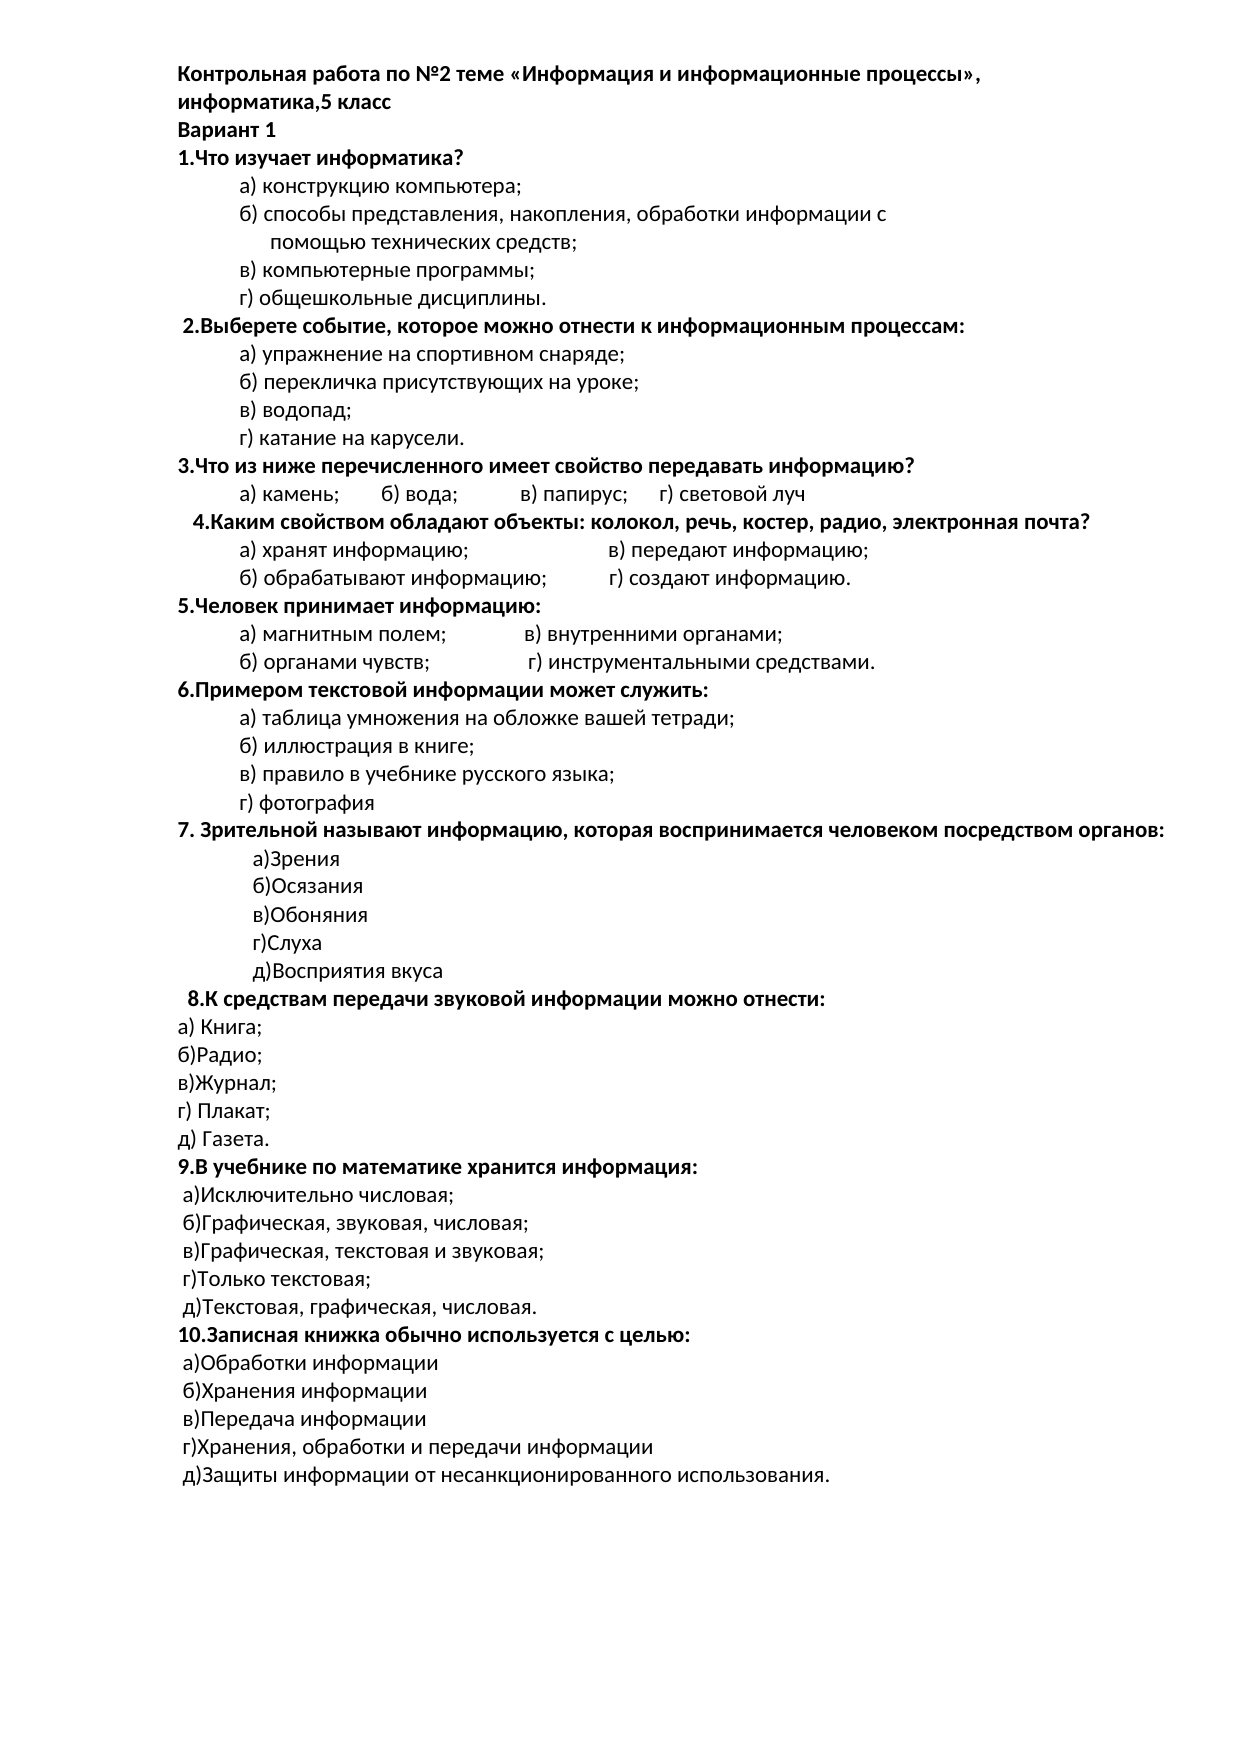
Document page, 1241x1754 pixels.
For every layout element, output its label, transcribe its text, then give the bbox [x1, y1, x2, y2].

text 2.Выберете событие, которое можно отнести к информационным процессам: [177, 311, 1181, 339]
text в) компьютерные программы; [177, 255, 1181, 283]
text в) правило в учебнике русского языка; [177, 759, 1181, 788]
text 6.Примером текстовой информации может служить: [177, 676, 1181, 703]
text а)Обработки информации [177, 1348, 1181, 1376]
text а) магнитным полем; в) внутренними органами; [177, 619, 1181, 647]
text Вариант 1 [177, 115, 1181, 143]
list в)Обоняния [252, 900, 1181, 928]
text д)Защиты информации от несанкционированного использования. [177, 1460, 1181, 1488]
text 10.Записная книжка обычно используется с целью: [177, 1320, 1181, 1348]
text б) иллюстрация в книге; [177, 732, 1181, 759]
text б) способы представления, накопления, обработки информации с [177, 199, 1181, 227]
text г) Плакат; [177, 1096, 1181, 1124]
text б) перекличка присутствующих на уроке; [177, 367, 1181, 395]
text в)Передача информации [177, 1404, 1181, 1432]
text а) Книга; [177, 1012, 1181, 1040]
text д) Газета. [177, 1124, 1181, 1152]
text б) обрабатывают информацию; г) создают информацию. [177, 563, 1181, 591]
list а)Зрения [252, 844, 1181, 872]
text б)Графическая, звуковая, числовая; [177, 1208, 1181, 1236]
text 9.В учебнике по математике хранится информация: [177, 1152, 1181, 1180]
text б)Радио; [177, 1040, 1181, 1068]
text 5.Человек принимает информацию: [177, 591, 1181, 619]
text а)Исключительно числовая; [177, 1180, 1181, 1208]
text д)Текстовая, графическая, числовая. [177, 1292, 1181, 1320]
text б) органами чувств; г) инструментальными средствами. [177, 647, 1181, 676]
text б)Хранения информации [177, 1376, 1181, 1404]
text а) упражнение на спортивном снаряде; [177, 339, 1181, 367]
text Контрольная работа по №2 теме «Информация и информационные процессы», [177, 59, 1181, 87]
text 3.Что из ниже перечисленного имеет свойство передавать информацию? [177, 451, 1181, 479]
text г) катание на карусели. [177, 423, 1181, 451]
text 1.Что изучает информатика? [177, 143, 1181, 171]
list д)Восприятия вкуса [252, 956, 1181, 984]
text а) таблица умножения на обложке вашей тетради; [177, 703, 1181, 732]
text в)Графическая, текстовая и звуковая; [177, 1236, 1181, 1264]
text г)Хранения, обработки и передачи информации [177, 1432, 1181, 1460]
text 7. Зрительной называют информацию, которая воспринимается человеком посредством органов: [177, 816, 1181, 844]
text в)Журнал; [177, 1068, 1181, 1096]
list г)Слуха [252, 928, 1181, 956]
text а) конструкцию компьютера; [177, 171, 1181, 199]
text г) фотография [177, 788, 1181, 816]
text 8.К средствам передачи звуковой информации можно отнести: [177, 984, 1181, 1012]
text информатика,5 класс [177, 87, 1181, 115]
text а) хранят информацию; в) передают информацию; [177, 535, 1181, 563]
text г)Только текстовая; [177, 1264, 1181, 1292]
text г) общешкольные дисциплины. [177, 283, 1181, 311]
text в) водопад; [177, 395, 1181, 423]
text 4.Каким свойством обладают объекты: колокол, речь, костер, радио, электронная почта? [177, 507, 1181, 535]
list б)Осязания [252, 872, 1181, 900]
text помощью технических средств; [177, 227, 1181, 255]
text а) камень; б) вода; в) папирус; г) световой луч [177, 479, 1181, 507]
